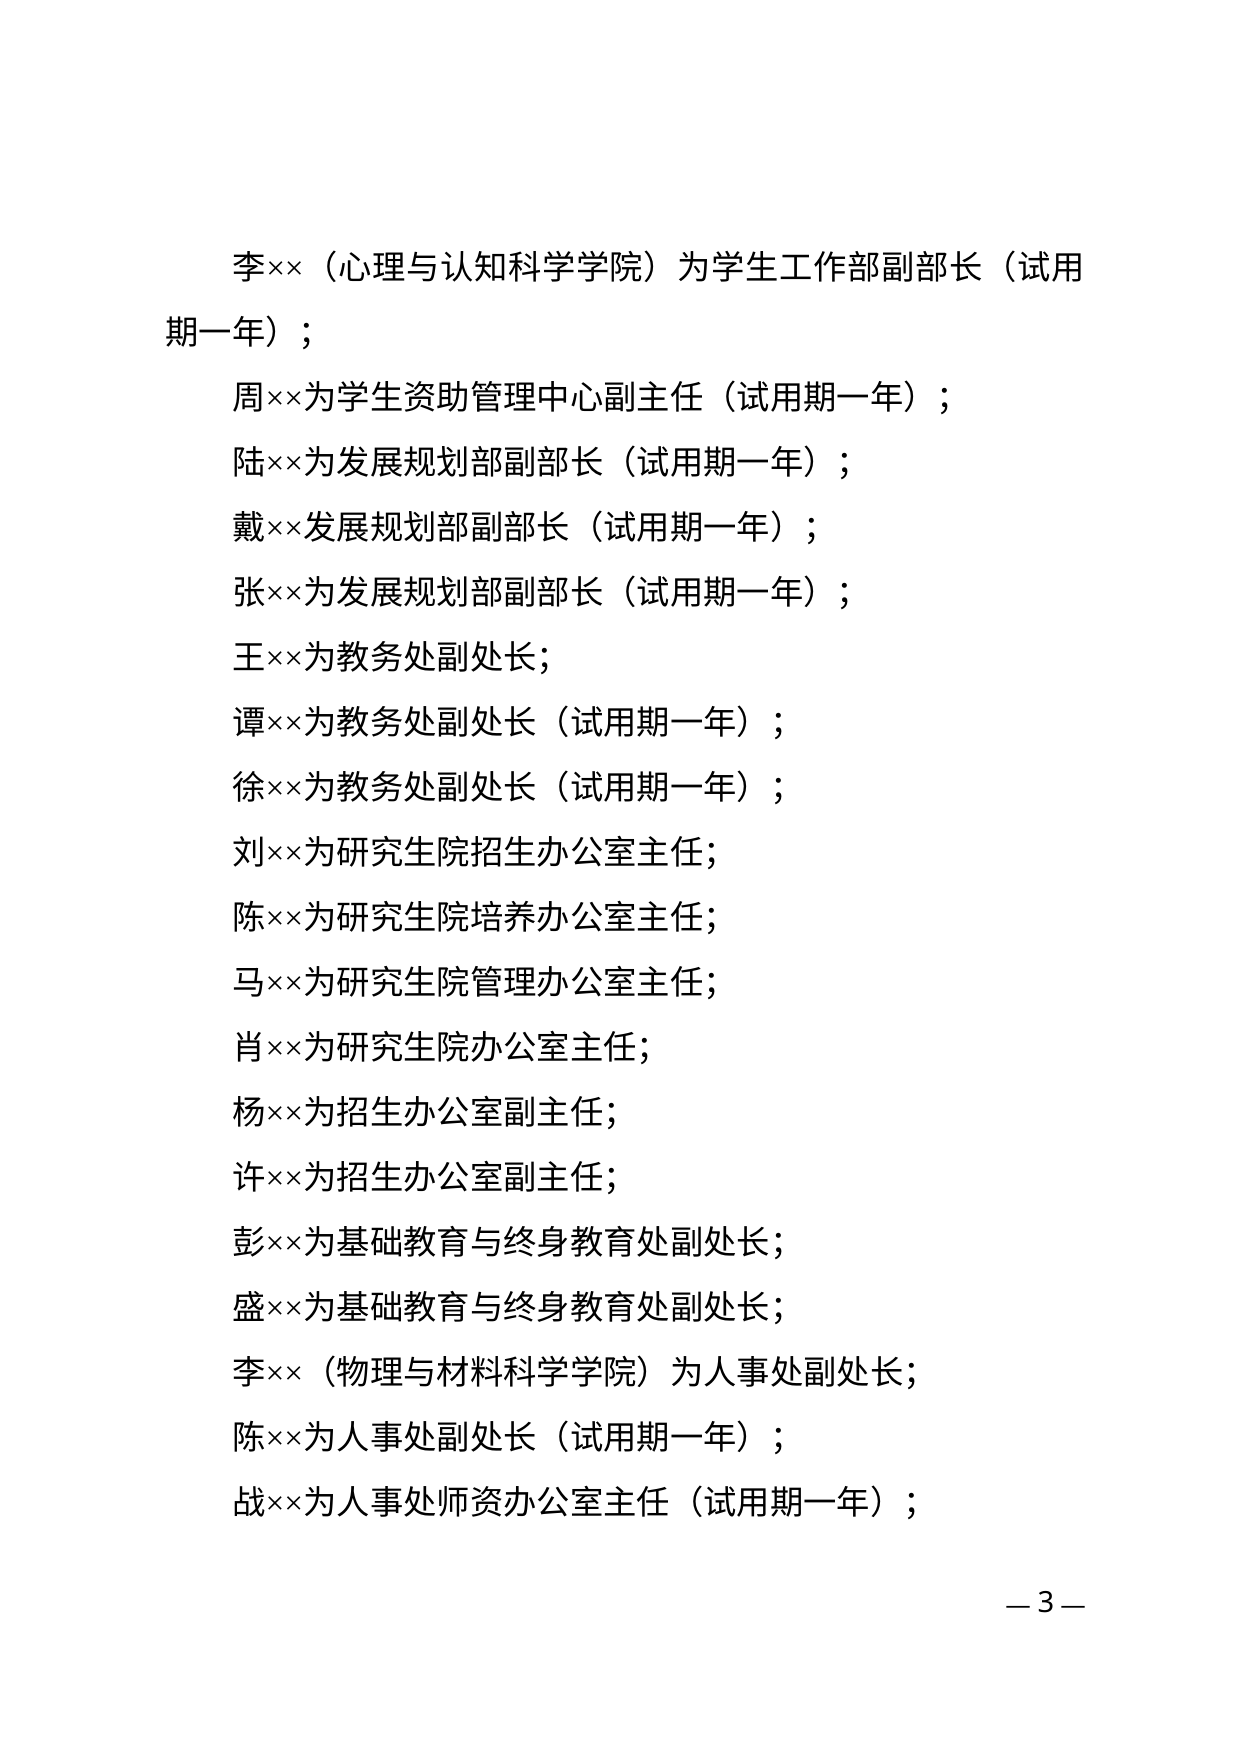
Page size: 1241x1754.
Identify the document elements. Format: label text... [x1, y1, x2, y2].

text 许××为招生办公室副主任； [165, 1143, 1087, 1208]
text 徐××为教务处副处长（试用期一年）； [165, 753, 1087, 818]
text 李××（心理与认知科学学院）为学生工作部副部长（试用期一年）； [165, 233, 1087, 363]
text 刘××为研究生院招生办公室主任； [165, 818, 1087, 883]
text 李××（物理与材料科学学院）为人事处副处长； [165, 1338, 1087, 1403]
text 谭××为教务处副处长（试用期一年）； [165, 688, 1087, 753]
text 张××为发展规划部副部长（试用期一年）； [165, 558, 1087, 623]
text 杨××为招生办公室副主任； [165, 1078, 1087, 1143]
text 王××为教务处副处长； [165, 623, 1087, 688]
text 彭××为基础教育与终身教育处副处长； [165, 1208, 1087, 1273]
text 马××为研究生院管理办公室主任； [165, 948, 1087, 1013]
text 周××为学生资助管理中心副主任（试用期一年）； [165, 363, 1087, 428]
text 陆××为发展规划部副部长（试用期一年）； [165, 428, 1087, 493]
text 陈××为研究生院培养办公室主任； [165, 883, 1087, 948]
text 肖××为研究生院办公室主任； [165, 1013, 1087, 1078]
text 战××为人事处师资办公室主任（试用期一年）； [165, 1468, 1087, 1533]
text 盛××为基础教育与终身教育处副处长； [165, 1273, 1087, 1338]
text 戴××发展规划部副部长（试用期一年）； [165, 493, 1087, 558]
text 陈××为人事处副处长（试用期一年）； [165, 1403, 1087, 1468]
